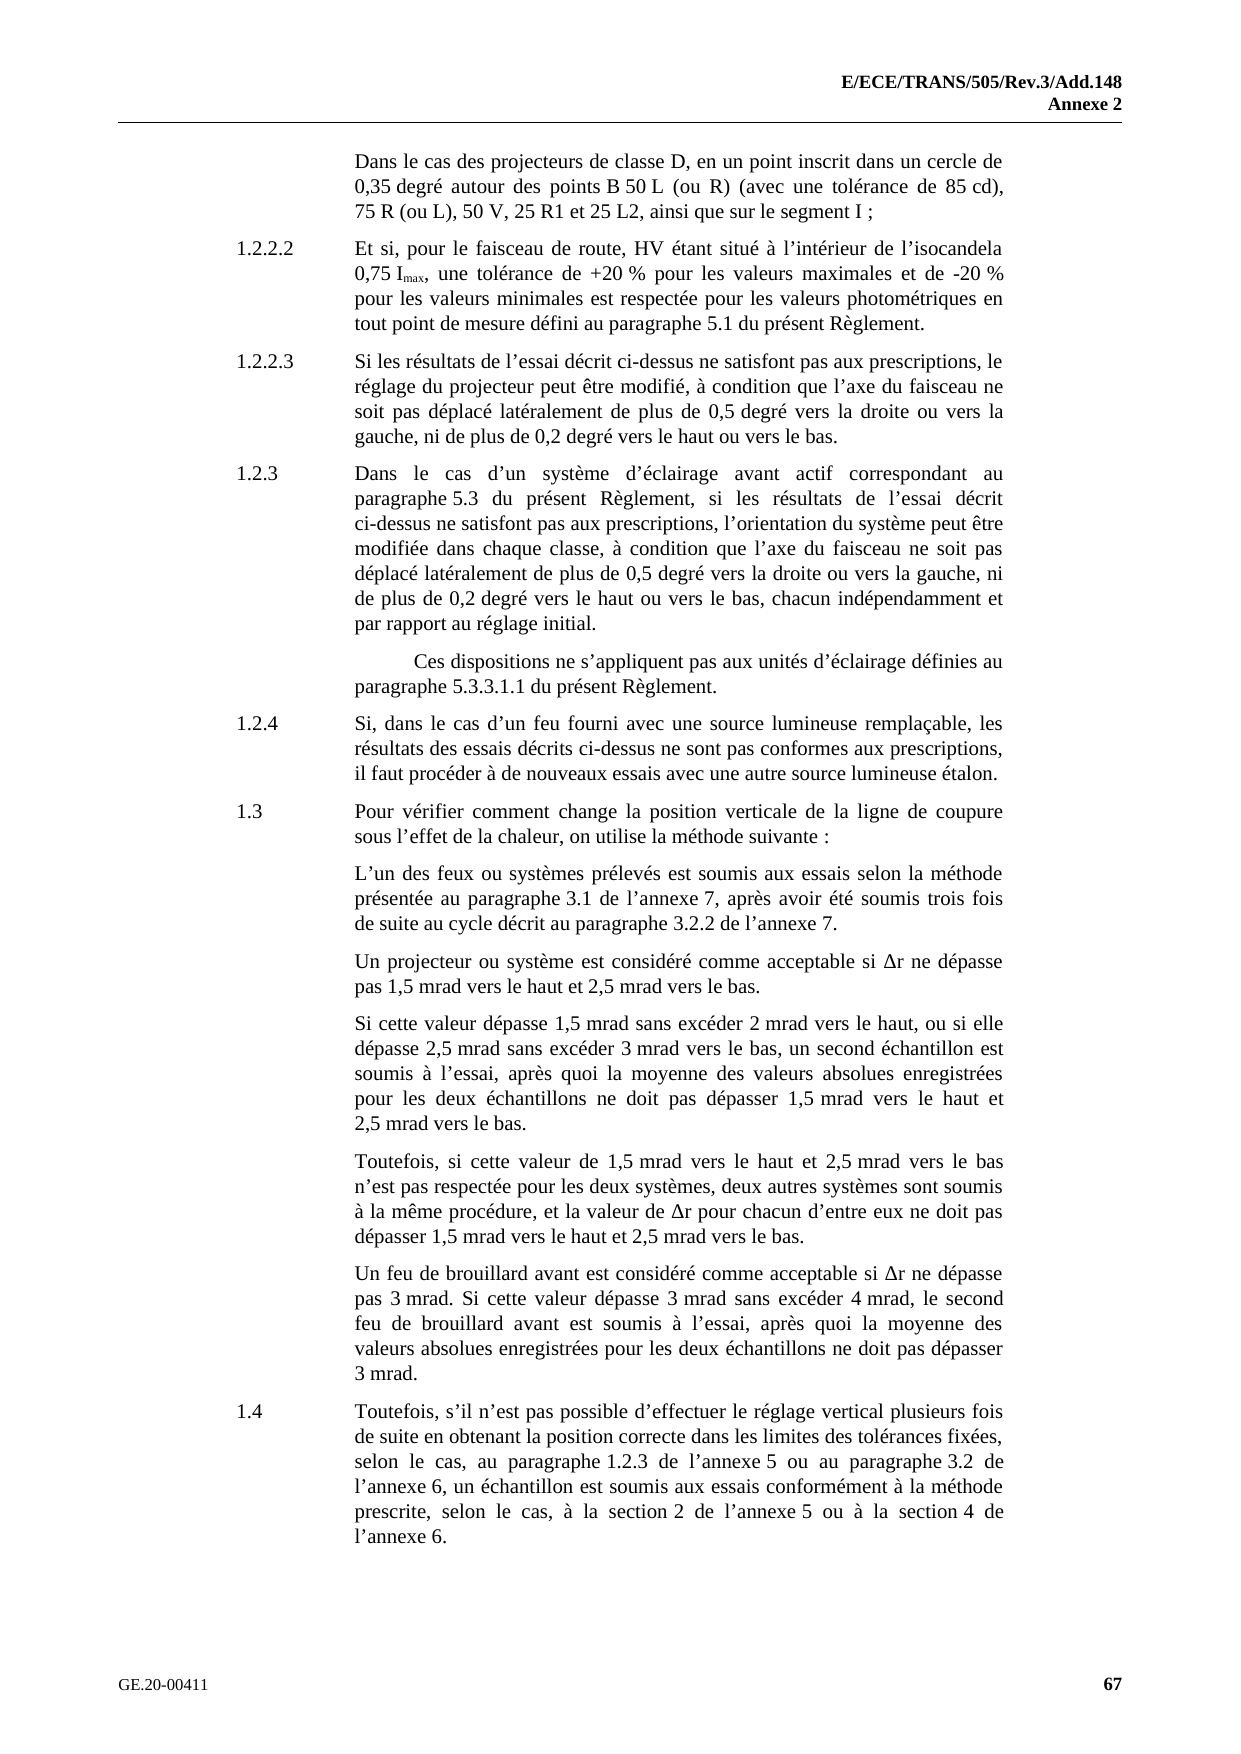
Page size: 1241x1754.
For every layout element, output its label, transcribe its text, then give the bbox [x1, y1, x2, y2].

text 1.2.4 Si, dans le cas d’un feu fourni avec une source lumineuse remplaçable, les résultats des essais décrits ci-dessus ne sont pas conformes aux prescriptions, il faut procéder à de nouveaux essais avec une autre source lumineuse étalon. [236, 710, 1004, 785]
text Un feu de brouillard avant est considéré comme acceptable si Δr ne dépasse pas 3 mrad. Si cette valeur dépasse 3 mrad sans excéder 4 mrad, le second feu de brouillard avant est soumis à l’essai, après quoi la moyenne des valeurs absolues enregistrées pour les deux échantillons ne doit pas dépasser 3 mrad. [354, 1260, 1004, 1385]
text Si cette valeur dépasse 1,5 mrad sans excéder 2 mrad vers le haut, ou si elle dépasse 2,5 mrad sans excéder 3 mrad vers le bas, un second échantillon est soumis à l’essai, après quoi la moyenne des valeurs absolues enregistrées pour les deux échantillons ne doit pas dépasser 1,5 mrad vers le haut et 2,5 mrad vers le bas. [354, 1010, 1004, 1135]
text Ces dispositions ne s’appliquent pas aux unités d’éclairage définies au paragraphe 5.3.3.1.1 du présent Règlement. [354, 648, 1004, 698]
text 1.2.3 Dans le cas d’un système d’éclairage avant actif correspondant au paragraphe 5.3 du présent Règlement, si les résultats de l’essai décrit ci-dessus ne satisfont pas aux prescriptions, l’orientation du système peut être modifiée dans chaque classe, à condition que l’axe du faisceau ne soit pas déplacé latéralement de plus de 0,5 degré vers la droite ou vers la gauche, ni de plus de 0,2 degré vers le haut ou vers le bas, chacun indépendamment et par rapport au réglage initial. [236, 460, 1004, 635]
text 1.2.2.2 Et si, pour le faisceau de route, HV étant situé à l’intérieur de l’isocandela 0,75 Imax, une tolérance de +20 % pour les valeurs maximales et de -20 % pour les valeurs minimales est respectée pour les valeurs photométriques en tout point de mesure défini au paragraphe 5.1 du présent Règlement. [236, 235, 1004, 335]
text 1.4 Toutefois, s’il n’est pas possible d’effectuer le réglage vertical plusieurs fois de suite en obtenant la position correcte dans les limites des tolérances fixées, selon le cas, au paragraphe 1.2.3 de l’annexe 5 ou au paragraphe 3.2 de l’annexe 6, un échantillon est soumis aux essais conformément à la méthode prescrite, selon le cas, à la section 2 de l’annexe 5 ou à la section 4 de l’annexe 6. [236, 1398, 1004, 1548]
text Toutefois, si cette valeur de 1,5 mrad vers le haut et 2,5 mrad vers le bas n’est pas respectée pour les deux systèmes, deux autres systèmes sont soumis à la même procédure, et la valeur de Δr pour chacun d’entre eux ne doit pas dépasser 1,5 mrad vers le haut et 2,5 mrad vers le bas. [354, 1148, 1004, 1248]
text L’un des feux ou systèmes prélevés est soumis aux essais selon la méthode présentée au paragraphe 3.1 de l’annexe 7, après avoir été soumis trois fois de suite au cycle décrit au paragraphe 3.2.2 de l’annexe 7. [354, 860, 1004, 935]
text 1.2.2.3 Si les résultats de l’essai décrit ci-dessus ne satisfont pas aux prescriptions, le réglage du projecteur peut être modifié, à condition que l’axe du faisceau ne soit pas déplacé latéralement de plus de 0,5 degré vers la droite ou vers la gauche, ni de plus de 0,2 degré vers le haut ou vers le bas. [236, 348, 1004, 448]
text Dans le cas des projecteurs de classe D, en un point inscrit dans un cercle de 0,35 degré autour des points B 50 L (ou R) (avec une tolérance de 85 cd), 75 R (ou L), 50 V, 25 R1 et 25 L2, ainsi que sur le segment I ; [354, 148, 1004, 223]
text Un projecteur ou système est considéré comme acceptable si Δr ne dépasse pas 1,5 mrad vers le haut et 2,5 mrad vers le bas. [354, 948, 1004, 998]
text 1.3 Pour vérifier comment change la position verticale de la ligne de coupure sous l’effet de la chaleur, on utilise la méthode suivante : [236, 798, 1004, 848]
